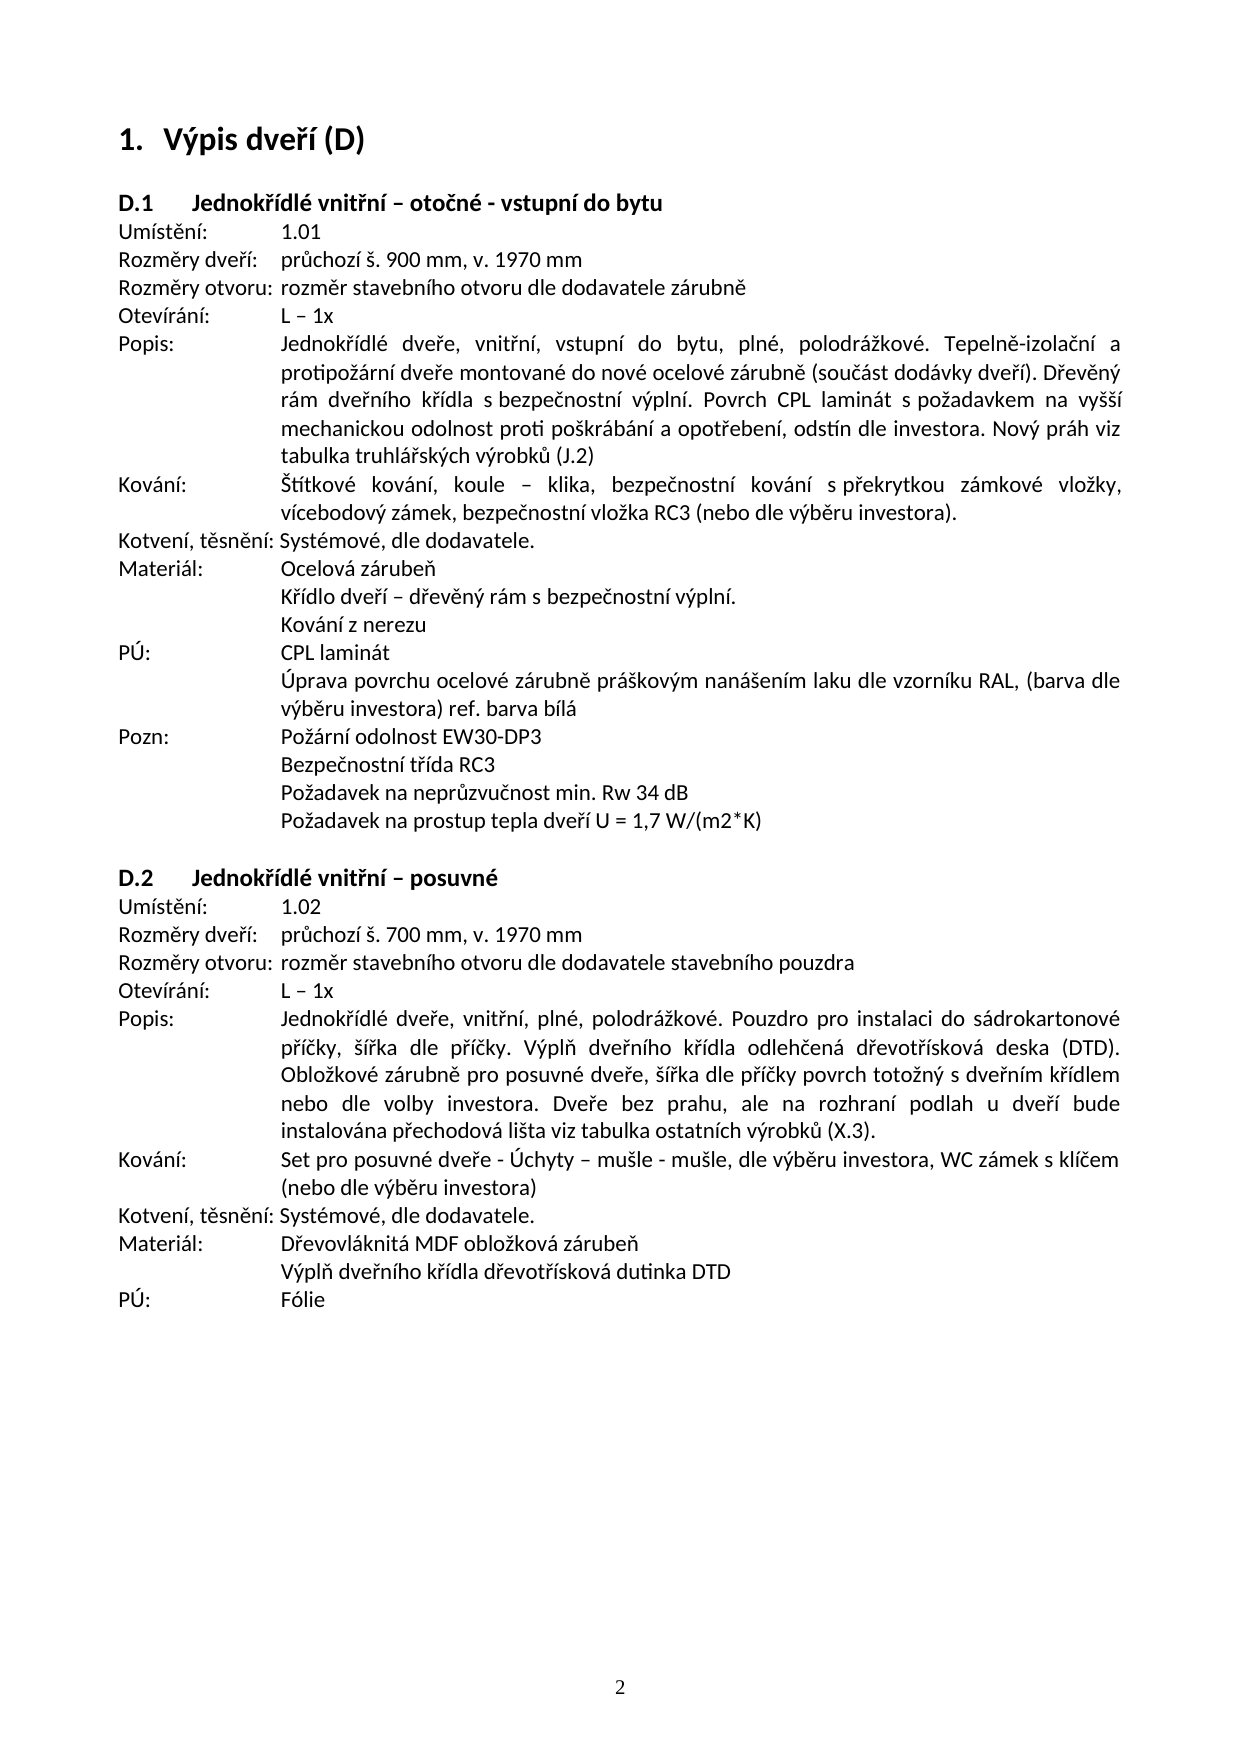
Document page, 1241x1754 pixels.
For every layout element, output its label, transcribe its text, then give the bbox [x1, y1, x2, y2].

text Požadavek na neprůzvučnost min. Rw 34 dB [118, 778, 1122, 806]
text Výplň dveřního křídla dřevotřísková dutinka DTD [118, 1257, 1122, 1285]
text PÚ: Fólie [118, 1285, 1122, 1313]
text Kování z nerezu [118, 610, 1122, 638]
text Požadavek na prostup tepla dveří U = 1,7 W/(m2*K) [118, 806, 1122, 834]
text Popis: Jednokřídlé dveře, vnitřní, plné, polodrážkové. Pouzdro pro instalaci do sádrokartonové příčky, šířka dle příčky. Výplň dveřního křídla odlehčená dřevotřísková deska (DTD). Obložkové zárubně pro posuvné dveře, šířka dle příčky povrch totožný s dveřním křídlem nebo dle volby investora. Dveře bez prahu, ale na rozhraní podlah u dveří bude instalována přechodová lišta viz tabulka ostatních výrobků (X.3). [118, 1004, 1122, 1145]
text Kování: Set pro posuvné dveře - Úchyty – mušle - mušle, dle výběru investora, WC zámek s klíčem (nebo dle výběru investora) [118, 1145, 1122, 1201]
subtitle Výpis dveří (D) [118, 118, 1122, 159]
text Rozměry dveří: průchozí š. 700 mm, v. 1970 mm [118, 921, 1122, 948]
text Křídlo dveří – dřevěný rám s bezpečnostní výplní. [118, 582, 1122, 610]
text Rozměry dveří: průchozí š. 900 mm, v. 1970 mm [118, 246, 1122, 273]
text Popis: Jednokřídlé dveře, vnitřní, vstupní do bytu, plné, polodrážkové. Tepelně-izolační a protipožární dveře montované do nové ocelové zárubně (součást dodávky dveří). Dřevěný rám dveřního křídla s bezpečnostní výplní. Povrch CPL laminát s požadavkem na vyšší mechanickou odolnost proti poškrábání a opotřebení, odstín dle investora. Nový práh viz tabulka truhlářských výrobků (J.2) [118, 329, 1122, 470]
text Kování: Štítkové kování, koule – klika, bezpečnostní kování s překrytkou zámkové vložky, vícebodový zámek, bezpečnostní vložka RC3 (nebo dle výběru investora). [118, 470, 1122, 526]
subtitle D.1 Jednokřídlé vnitřní – otočné - vstupní do bytu [118, 187, 1122, 217]
text Kotvení, těsnění: Systémové, dle dodavatele. [118, 526, 1122, 554]
text Otevírání: L – 1x [118, 302, 1122, 329]
text Pozn: Požární odolnost EW30-DP3 [118, 722, 1122, 750]
text Materiál: Ocelová zárubeň [118, 554, 1122, 582]
text PÚ: CPL laminát [118, 638, 1122, 666]
text Rozměry otvoru: rozměr stavebního otvoru dle dodavatele zárubně [118, 273, 1122, 302]
text Umístění: 1.01 [118, 217, 1122, 246]
text Bezpečnostní třída RC3 [118, 750, 1122, 778]
text Otevírání: L – 1x [118, 977, 1122, 1004]
text Umístění: 1.02 [118, 892, 1122, 921]
text Rozměry otvoru: rozměr stavebního otvoru dle dodavatele stavebního pouzdra [118, 948, 1122, 977]
text Materiál: Dřevovláknitá MDF obložková zárubeň [118, 1229, 1122, 1257]
subtitle D.2 Jednokřídlé vnitřní – posuvné [118, 862, 1122, 892]
text Úprava povrchu ocelové zárubně práškovým nanášením laku dle vzorníku RAL, (barva dle výběru investora) ref. barva bílá [118, 666, 1122, 722]
text Kotvení, těsnění: Systémové, dle dodavatele. [118, 1201, 1122, 1229]
